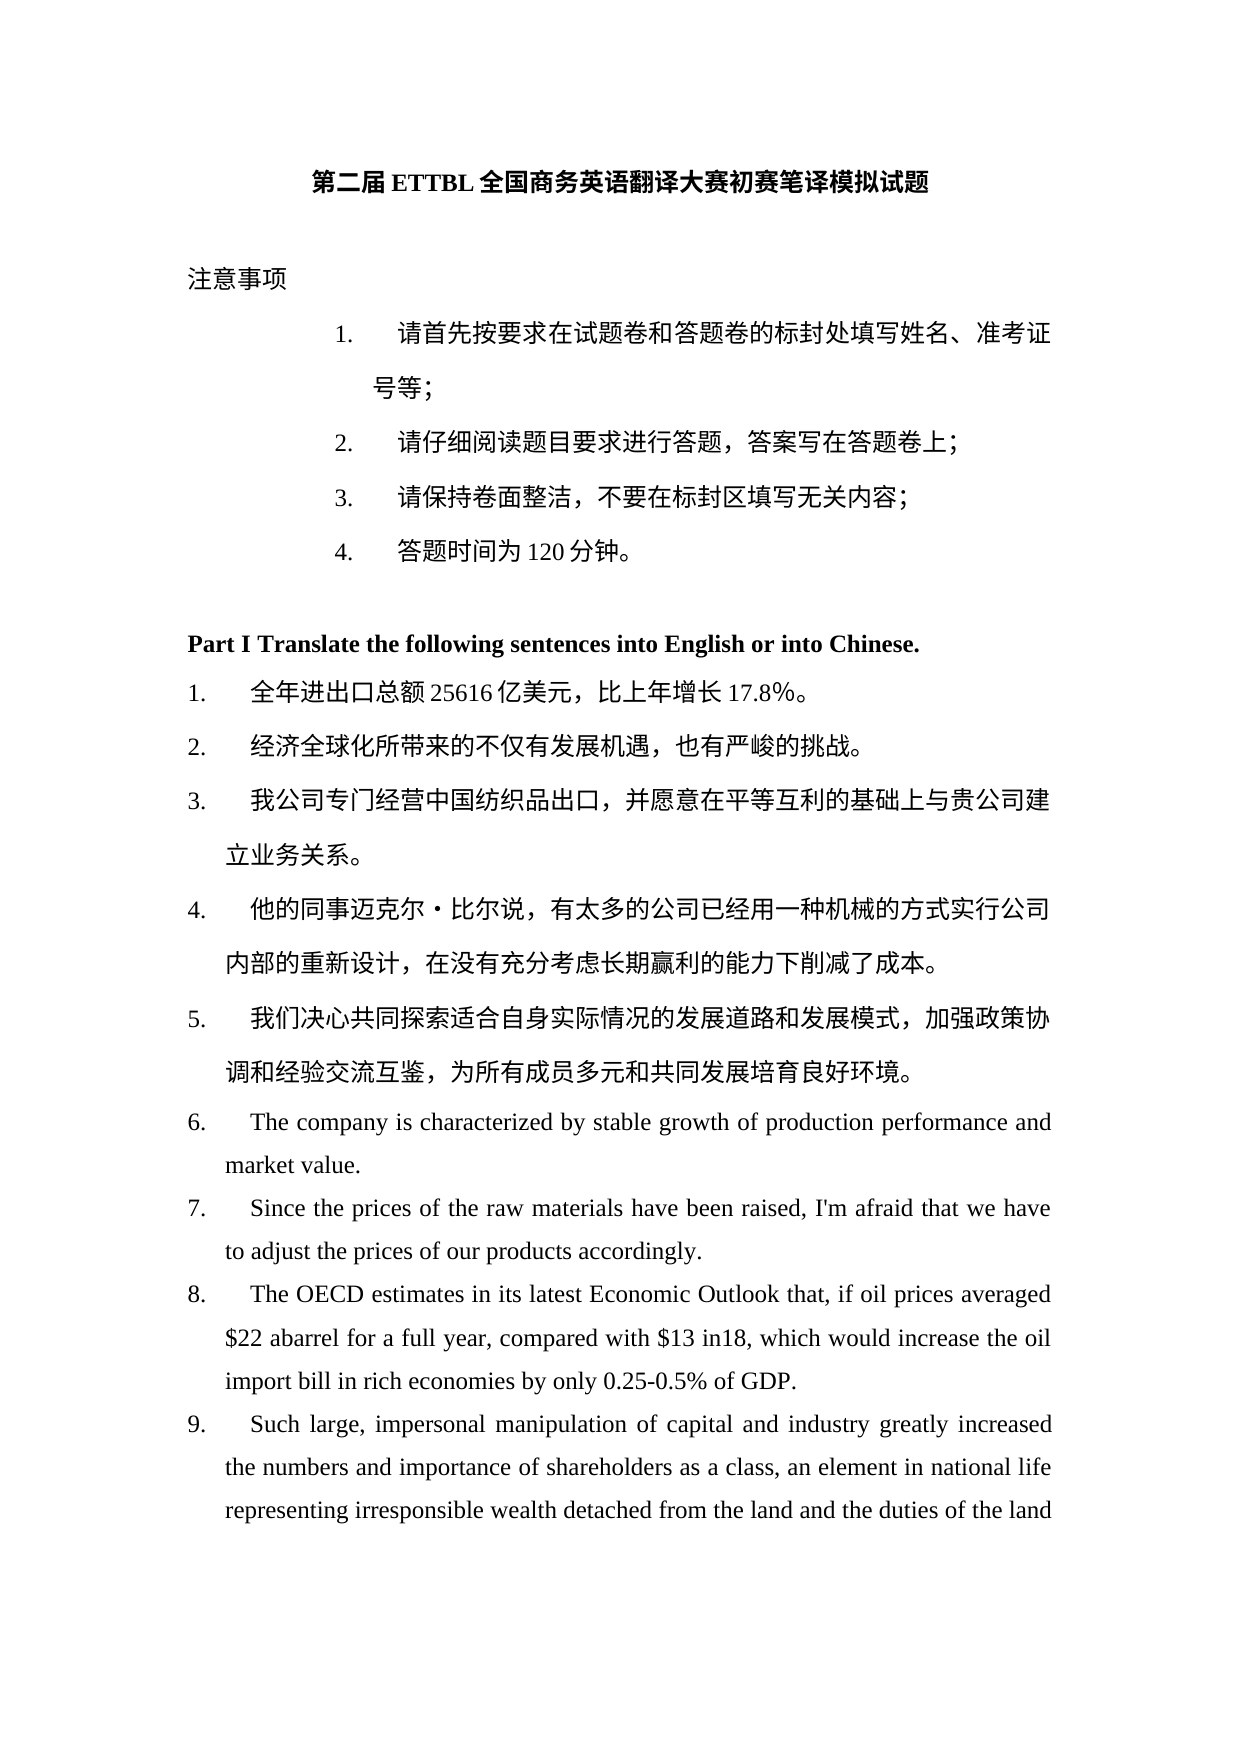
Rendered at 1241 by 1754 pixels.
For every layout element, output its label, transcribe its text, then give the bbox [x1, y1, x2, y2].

text 1. 请首先按要求在试题卷和答题卷的标封处填写姓名、准考证号等； [334, 314, 1053, 404]
text 3. 请保持卷面整洁，不要在标封区填写无关内容； [334, 477, 1053, 513]
text 注意事项 [187, 259, 1053, 296]
text 5. 我们决心共同探索适合自身实际情况的发展道路和发展模式，加强政策协调和经验交流互鉴，为所有成员多元和共同发展培育良好环境。 [187, 998, 1053, 1089]
text Part I Translate the following sentences into English or into Chinese. [187, 629, 1053, 658]
text 6. The company is characterized by stable growth of production performance and market value. [187, 1107, 1053, 1179]
text 2. 经济全球化所带来的不仅有发展机遇，也有严峻的挑战。 [187, 726, 1053, 763]
text 3. 我公司专门经营中国纺织品出口，并愿意在平等互利的基础上与贵公司建立业务关系。 [187, 781, 1053, 871]
text 2. 请仔细阅读题目要求进行答题，答案写在答题卷上； [334, 423, 1053, 459]
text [187, 1409, 1053, 1524]
text 7. Since the prices of the raw materials have been raised, I'm afraid that we have to adjust the prices of our products accordingly. [187, 1193, 1053, 1265]
text 1. 全年进出口总额25616亿美元，比上年增长17.8％。 [187, 672, 1053, 708]
text 4. 答题时间为120分钟。 [334, 531, 1053, 568]
text 第二届ETTBL全国商务英语翻译大赛初赛笔译模拟试题 [187, 162, 1053, 198]
text 4. 他的同事迈克尔•比尔说，有太多的公司已经用一种机械的方式实行公司内部的重新设计，在没有充分考虑长期赢利的能力下削减了成本。 [187, 889, 1053, 980]
text 8. The OECD estimates in its latest Economic Outlook that, if oil prices averaged $22 abarrel for a full year, compared with $13 in18, which would increase the oil import bill in rich economies by only 0.25-0.5% of GDP. [187, 1279, 1053, 1394]
